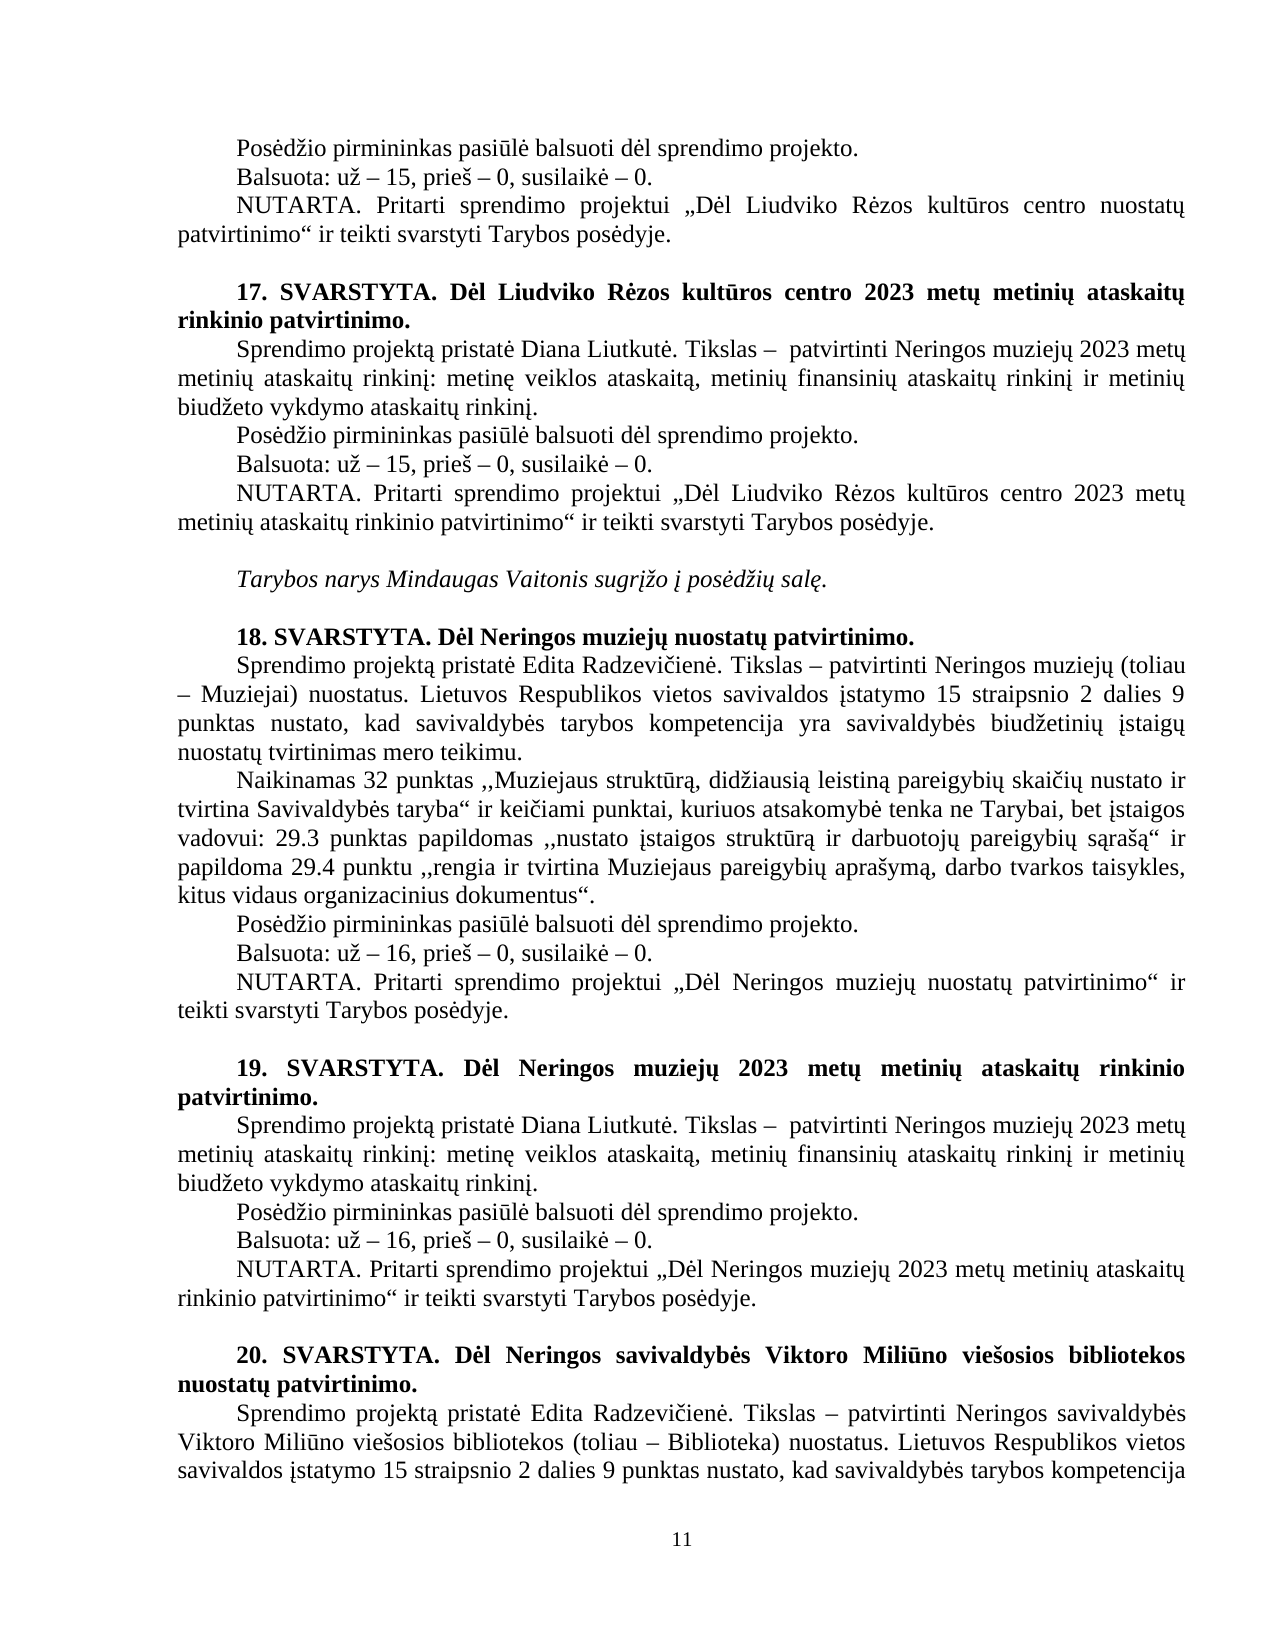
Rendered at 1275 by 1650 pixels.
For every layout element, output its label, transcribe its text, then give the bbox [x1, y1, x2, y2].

text Tarybos narys Mindaugas Vaitonis sugrįžo į posėdžių salę. [177, 564, 1186, 593]
text Balsuota: už – 16, prieš – 0, susilaikė – 0. [177, 938, 1186, 967]
text Posėdžio pirmininkas pasiūlė balsuoti dėl sprendimo projekto. [177, 909, 1186, 938]
text NUTARTA. Pritarti sprendimo projektui „Dėl Neringos muziejų 2023 metų metinių ataskaitų rinkinio patvirtinimo“ ir teikti svarstyti Tarybos posėdyje. [177, 1254, 1186, 1312]
text 17. SVARSTYTA. Dėl Liudviko Rėzos kultūros centro 2023 metų metinių ataskaitų rinkinio patvirtinimo. [177, 277, 1186, 334]
text Sprendimo projektą pristatė Diana Liutkutė. Tikslas – patvirtinti Neringos muziejų 2023 metų metinių ataskaitų rinkinį: metinę veiklos ataskaitą, metinių finansinių ataskaitų rinkinį ir metinių biudžeto vykdymo ataskaitų rinkinį. [177, 1110, 1186, 1197]
text Posėdžio pirmininkas pasiūlė balsuoti dėl sprendimo projekto. [177, 1197, 1186, 1225]
text 20. SVARSTYTA. Dėl Neringos savivaldybės Viktoro Miliūno viešosios bibliotekos nuostatų patvirtinimo. [177, 1340, 1186, 1398]
text Sprendimo projektą pristatė Edita Radzevičienė. Tikslas – patvirtinti Neringos muziejų (toliau – Muziejai) nuostatus. Lietuvos Respublikos vietos savivaldos įstatymo 15 straipsnio 2 dalies 9 punktas nustato, kad savivaldybės tarybos kompetencija yra savivaldybės biudžetinių įstaigų nuostatų tvirtinimas mero teikimu. [177, 650, 1186, 765]
text 19. SVARSTYTA. Dėl Neringos muziejų 2023 metų metinių ataskaitų rinkinio patvirtinimo. [177, 1053, 1186, 1110]
text NUTARTA. Pritarti sprendimo projektui „Dėl Liudviko Rėzos kultūros centro 2023 metų metinių ataskaitų rinkinio patvirtinimo“ ir teikti svarstyti Tarybos posėdyje. [177, 478, 1186, 535]
text Posėdžio pirmininkas pasiūlė balsuoti dėl sprendimo projekto. [177, 420, 1186, 449]
text 18. SVARSTYTA. Dėl Neringos muziejų nuostatų patvirtinimo. [177, 622, 1186, 650]
text Balsuota: už – 16, prieš – 0, susilaikė – 0. [177, 1225, 1186, 1254]
text Naikinamas 32 punktas ,,Muziejaus struktūrą, didžiausią leistiną pareigybių skaičių nustato ir tvirtina Savivaldybės taryba“ ir keičiami punktai, kuriuos atsakomybė tenka ne Tarybai, bet įstaigos vadovui: 29.3 punktas papildomas ,,nustato įstaigos struktūrą ir darbuotojų pareigybių sąrašą“ ir papildoma 29.4 punktu ,,rengia ir tvirtina Muziejaus pareigybių aprašymą, darbo tvarkos taisykles, kitus vidaus organizacinius dokumentus“. [177, 765, 1186, 909]
text Balsuota: už – 15, prieš – 0, susilaikė – 0. [177, 449, 1186, 478]
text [177, 1398, 1186, 1484]
text NUTARTA. Pritarti sprendimo projektui „Dėl Liudviko Rėzos kultūros centro nuostatų patvirtinimo“ ir teikti svarstyti Tarybos posėdyje. [177, 190, 1186, 248]
text NUTARTA. Pritarti sprendimo projektui „Dėl Neringos muziejų nuostatų patvirtinimo“ ir teikti svarstyti Tarybos posėdyje. [177, 967, 1186, 1024]
text Sprendimo projektą pristatė Diana Liutkutė. Tikslas – patvirtinti Neringos muziejų 2023 metų metinių ataskaitų rinkinį: metinę veiklos ataskaitą, metinių finansinių ataskaitų rinkinį ir metinių biudžeto vykdymo ataskaitų rinkinį. [177, 334, 1186, 420]
text Balsuota: už – 15, prieš – 0, susilaikė – 0. [177, 162, 1186, 190]
text Posėdžio pirmininkas pasiūlė balsuoti dėl sprendimo projekto. [177, 133, 1186, 162]
